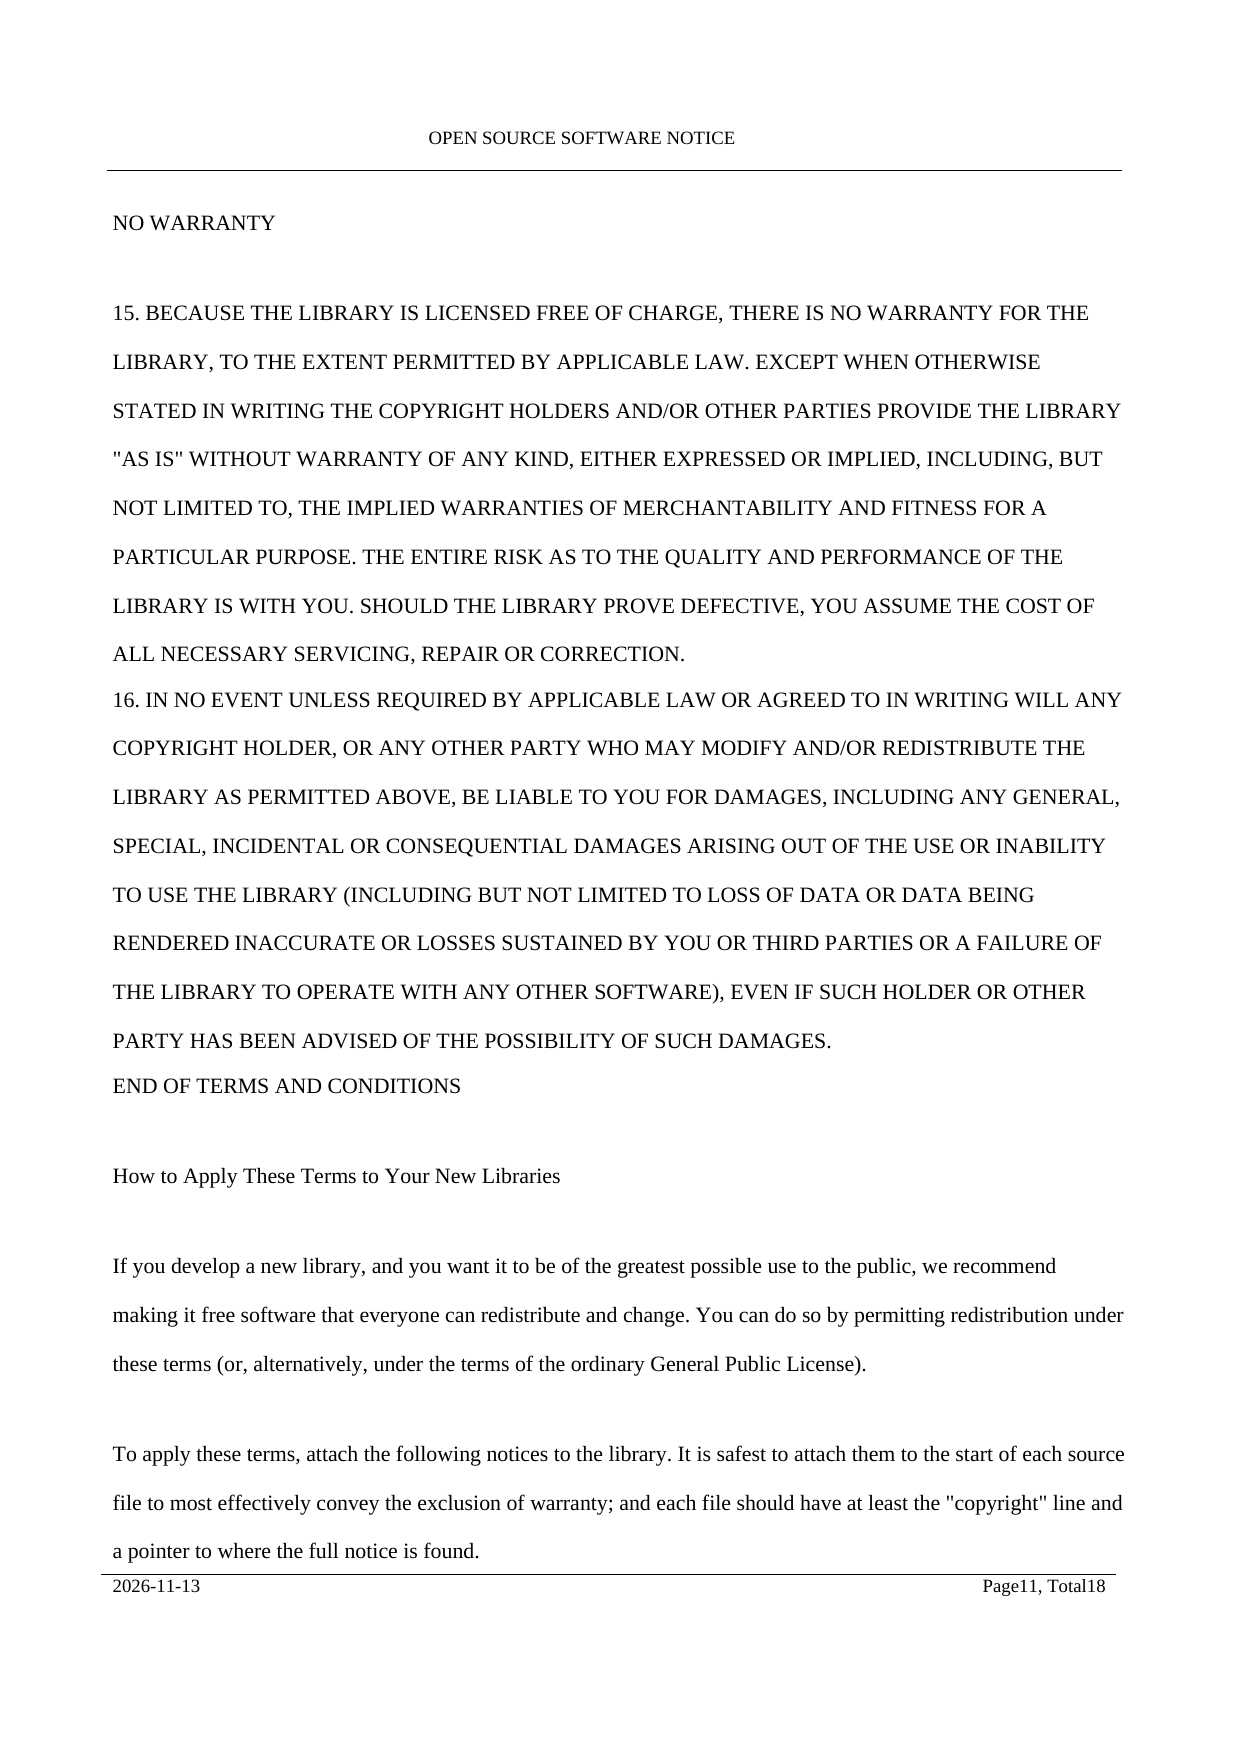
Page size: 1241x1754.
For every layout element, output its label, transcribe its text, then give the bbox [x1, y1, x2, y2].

text END OF TERMS AND CONDITIONS [112, 1069, 1128, 1102]
text NO WARRANTY [112, 206, 1128, 239]
text 15. BECAUSE THE LIBRARY IS LICENSED FREE OF CHARGE, THERE IS NO WARRANTY FOR THE LIBRARY, TO THE EXTENT PERMITTED BY APPLICABLE LAW. EXCEPT WHEN OTHERWISE STATED IN WRITING THE COPYRIGHT HOLDERS AND/OR OTHER PARTIES PROVIDE THE LIBRARY "AS IS" WITHOUT WARRANTY OF ANY KIND, EITHER EXPRESSED OR IMPLIED, INCLUDING, BUT NOT LIMITED TO, THE IMPLIED WARRANTIES OF MERCHANTABILITY AND FITNESS FOR A PARTICULAR PURPOSE. THE ENTIRE RISK AS TO THE QUALITY AND PERFORMANCE OF THE LIBRARY IS WITH YOU. SHOULD THE LIBRARY PROVE DEFECTIVE, YOU ASSUME THE COST OF ALL NECESSARY SERVICING, REPAIR OR CORRECTION. [112, 297, 1128, 670]
text 16. IN NO EVENT UNLESS REQUIRED BY APPLICABLE LAW OR AGREED TO IN WRITING WILL ANY COPYRIGHT HOLDER, OR ANY OTHER PARTY WHO MAY MODIFY AND/OR REDISTRIBUTE THE LIBRARY AS PERMITTED ABOVE, BE LIABLE TO YOU FOR DAMAGES, INCLUDING ANY GENERAL, SPECIAL, INCIDENTAL OR CONSEQUENTIAL DAMAGES ARISING OUT OF THE USE OR INABILITY TO USE THE LIBRARY (INCLUDING BUT NOT LIMITED TO LOSS OF DATA OR DATA BEING RENDERED INACCURATE OR LOSSES SUSTAINED BY YOU OR THIRD PARTIES OR A FAILURE OF THE LIBRARY TO OPERATE WITH ANY OTHER SOFTWARE), EVEN IF SUCH HOLDER OR OTHER PARTY HAS BEEN ADVISED OF THE POSSIBILITY OF SUCH DAMAGES. [112, 683, 1128, 1057]
text To apply these terms, attach the following notices to the library. It is safest to attach them to the start of each source file to most effectively convey the exclusion of warranty; and each file should have at least the "copyright" line and a pointer to where the full notice is found. [112, 1437, 1128, 1567]
text If you develop a new library, and you want it to be of the greatest possible use to the public, we recommend making it free software that everyone can redistribute and change. You can do so by permitting redistribution under these terms (or, alternatively, under the terms of the ordinary General Public License). [112, 1250, 1128, 1380]
text How to Apply These Terms to Your New Libraries [112, 1159, 1128, 1192]
